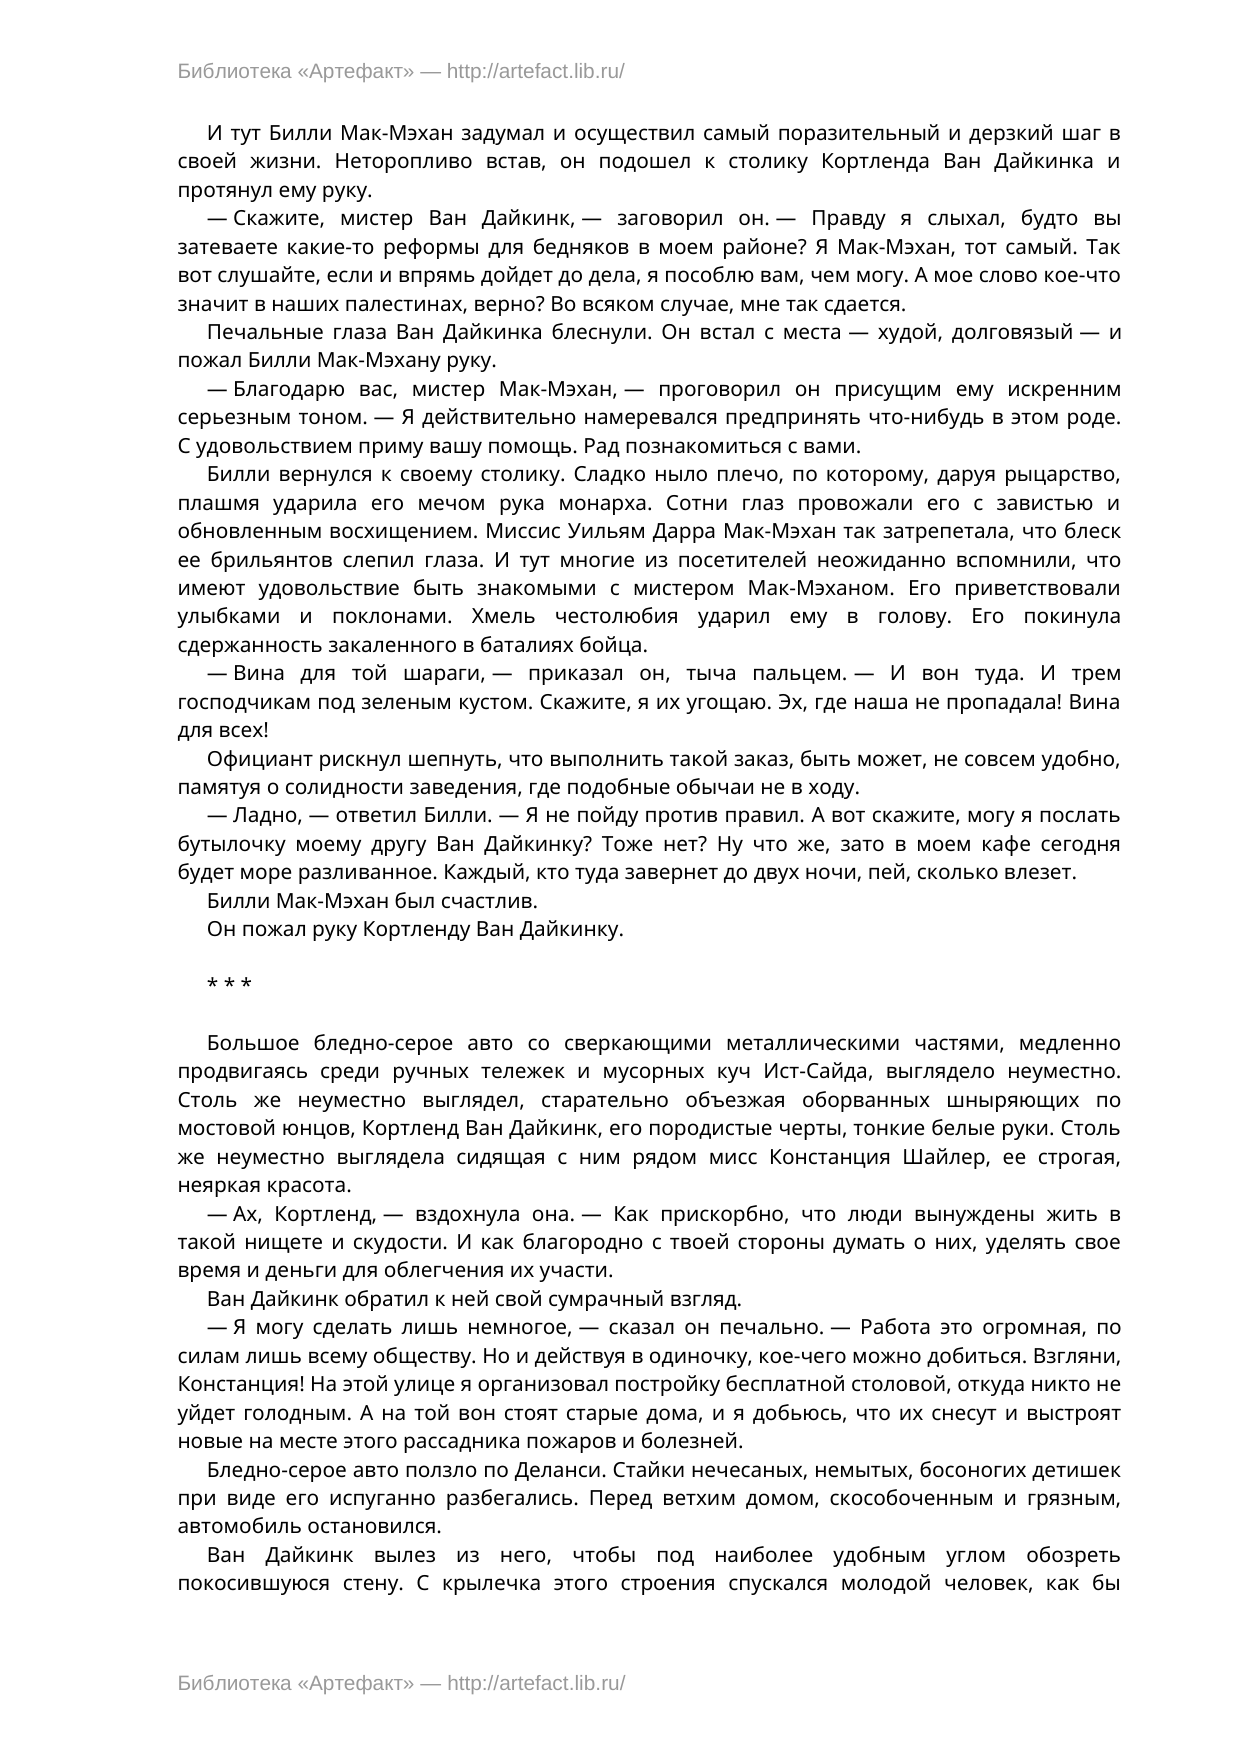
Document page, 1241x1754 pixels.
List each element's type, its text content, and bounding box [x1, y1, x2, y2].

text Билли Мак-Мэхан был счастлив. [177, 886, 1122, 914]
text — Скажите, мистер Ван Дайкинк, — заговорил он. — Правду я слыхал, будто вы затеваете какие-то реформы для бедняков в моем районе? Я Мак-Мэхан, тот самый. Так вот слушайте, если и впрямь дойдет до дела, я пособлю вам, чем могу. А мое слово кое-что значит в наших палестинах, верно? Во всяком случае, мне так сдается. [177, 203, 1122, 317]
text Ван Дайкинк обратил к ней свой сумрачный взгляд. [177, 1284, 1122, 1312]
text — Ах, Кортленд, — вздохнула она. — Как прискорбно, что люди вынуждены жить в такой нищете и скудости. И как благородно с твоей стороны думать о них, уделять свое время и деньги для облегчения их участи. [177, 1199, 1122, 1284]
text Печальные глаза Ван Дайкинка блеснули. Он встал с места — худой, долговязый — и пожал Билли Мак-Мэхану руку. [177, 317, 1122, 374]
text Билли вернулся к своему столику. Сладко ныло плечо, по которому, даруя рыцарство, плашмя ударила его мечом рука монарха. Сотни глаз провожали его с завистью и обновленным восхищением. Миссис Уильям Дарра Мак-Мэхан так затрепетала, что блеск ее брильянтов слепил глаза. И тут многие из посетителей неожиданно вспомнили, что имеют удовольствие быть знакомыми с мистером Мак-Мэханом. Его приветствовали улыбками и поклонами. Хмель честолюбия ударил ему в голову. Его покинула сдержанность закаленного в баталиях бойца. [177, 459, 1122, 658]
subtitle * * * [177, 971, 1122, 1000]
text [177, 1540, 1122, 1597]
text И тут Билли Мак-Мэхан задумал и осуществил самый поразительный и дерзкий шаг в своей жизни. Неторопливо встав, он подошел к столику Кортленда Ван Дайкинка и протянул ему руку. [177, 118, 1122, 203]
text — Я могу сделать лишь немногое, — сказал он печально. — Работа это огромная, по силам лишь всему обществу. Но и действуя в одиночку, кое-чего можно добиться. Взгляни, Констанция! На этой улице я организовал постройку бесплатной столовой, откуда никто не уйдет голодным. А на той вон стоят старые дома, и я добьюсь, что их снесут и выстроят новые на месте этого рассадника пожаров и болезней. [177, 1312, 1122, 1455]
text — Ладно, — ответил Билли. — Я не пойду против правил. А вот скажите, могу я послать бутылочку моему другу Ван Дайкинку? Тоже нет? Ну что же, зато в моем кафе сегодня будет море разливанное. Каждый, кто туда завернет до двух ночи, пей, сколько влезет. [177, 801, 1122, 886]
text Официант рискнул шепнуть, что выполнить такой заказ, быть может, не совсем удобно, памятуя о солидности заведения, где подобные обычаи не в ходу. [177, 744, 1122, 801]
text Он пожал руку Кортленду Ван Дайкинку. [177, 914, 1122, 943]
text Большое бледно-серое авто со сверкающими металлическими частями, медленно продвигаясь среди ручных тележек и мусорных куч Ист-Сайда, выглядело неуместно. Столь же неуместно выглядел, старательно объезжая оборванных шныряющих по мостовой юнцов, Кортленд Ван Дайкинк, его породистые черты, тонкие белые руки. Столь же неуместно выглядела сидящая с ним рядом мисс Констанция Шайлер, ее строгая, неяркая красота. [177, 1028, 1122, 1199]
text — Благодарю вас, мистер Мак-Мэхан, — проговорил он присущим ему искренним серьезным тоном. — Я действительно намеревался предпринять что-нибудь в этом роде. С удовольствием приму вашу помощь. Рад познакомиться с вами. [177, 374, 1122, 459]
text Бледно-серое авто ползло по Деланси. Стайки нечесаных, немытых, босоногих детишек при виде его испуганно разбегались. Перед ветхим домом, скособоченным и грязным, автомобиль остановился. [177, 1455, 1122, 1540]
text — Вина для той шараги, — приказал он, тыча пальцем. — И вон туда. И трем господчикам под зеленым кустом. Скажите, я их угощаю. Эх, где наша не пропадала! Вина для всех! [177, 658, 1122, 744]
